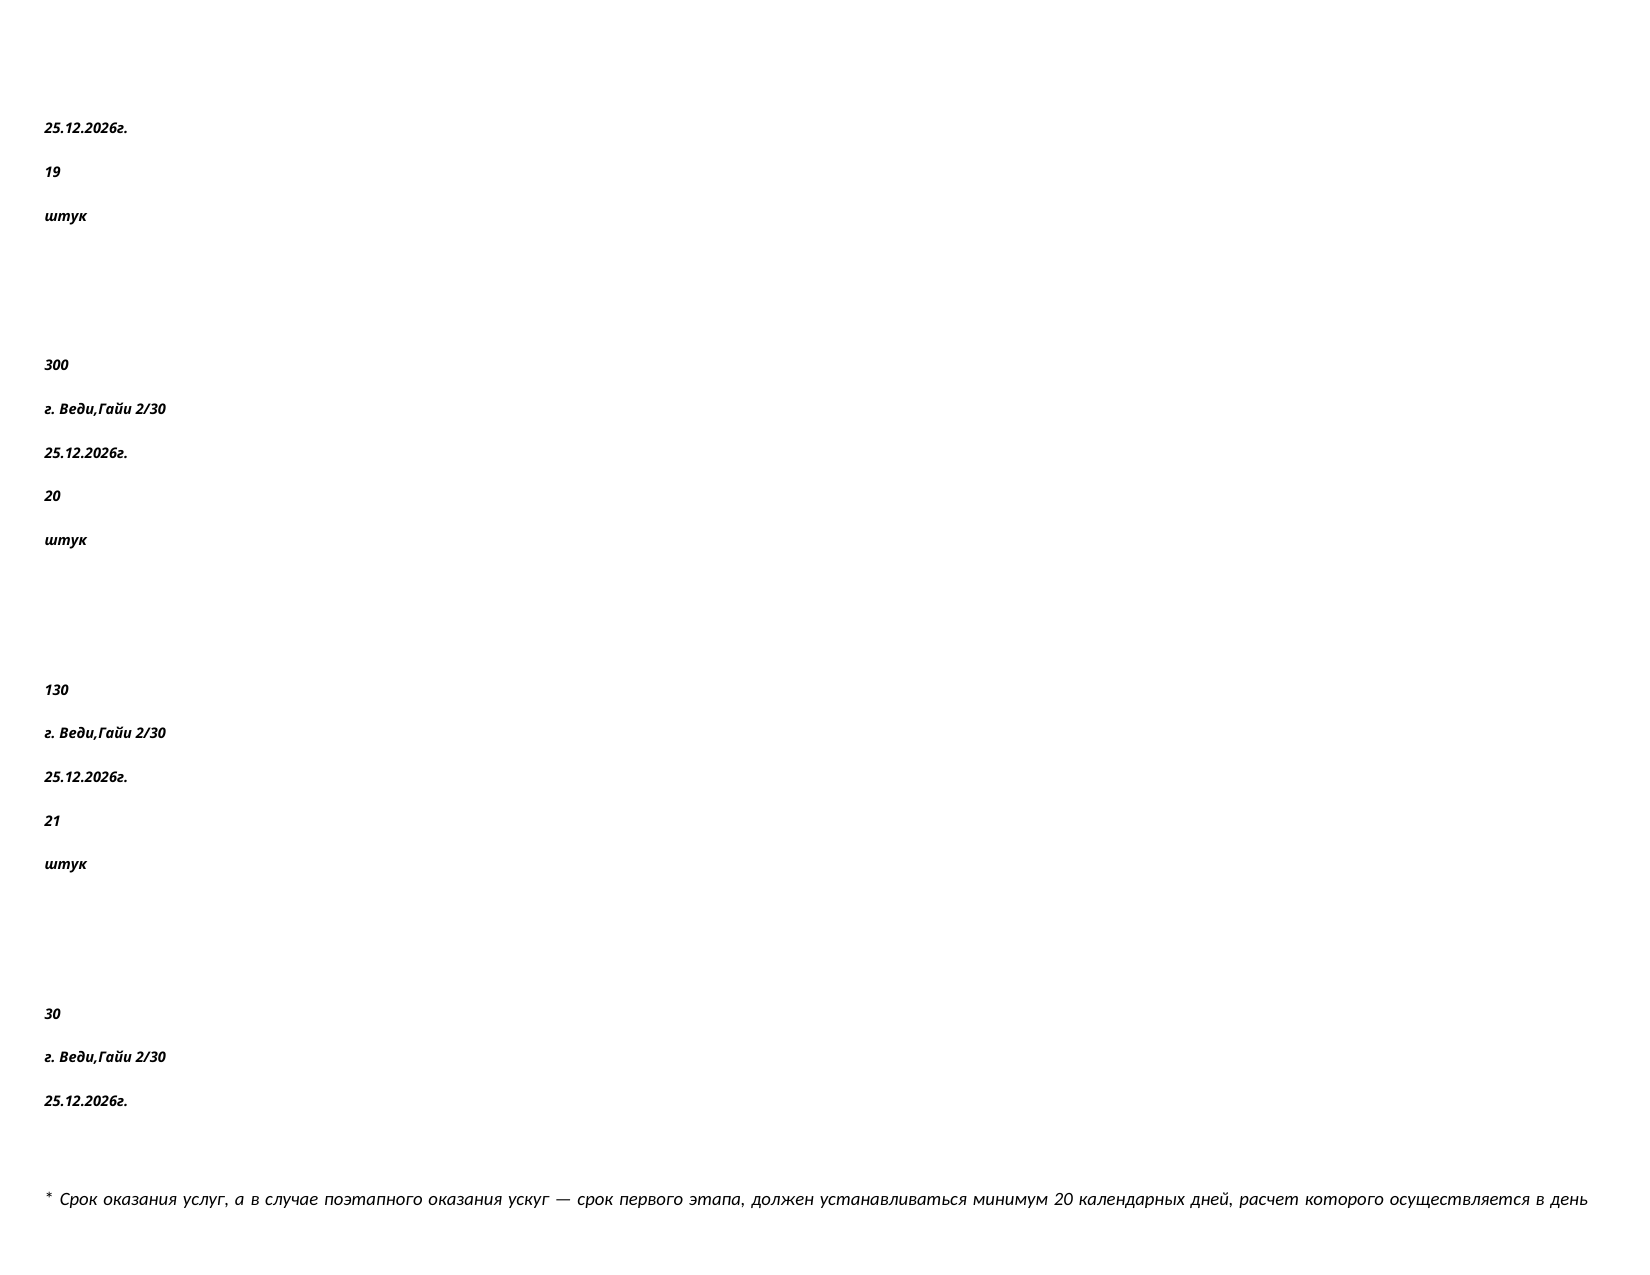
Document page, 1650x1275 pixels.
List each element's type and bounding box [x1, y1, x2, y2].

text [44, 1188, 1591, 1211]
